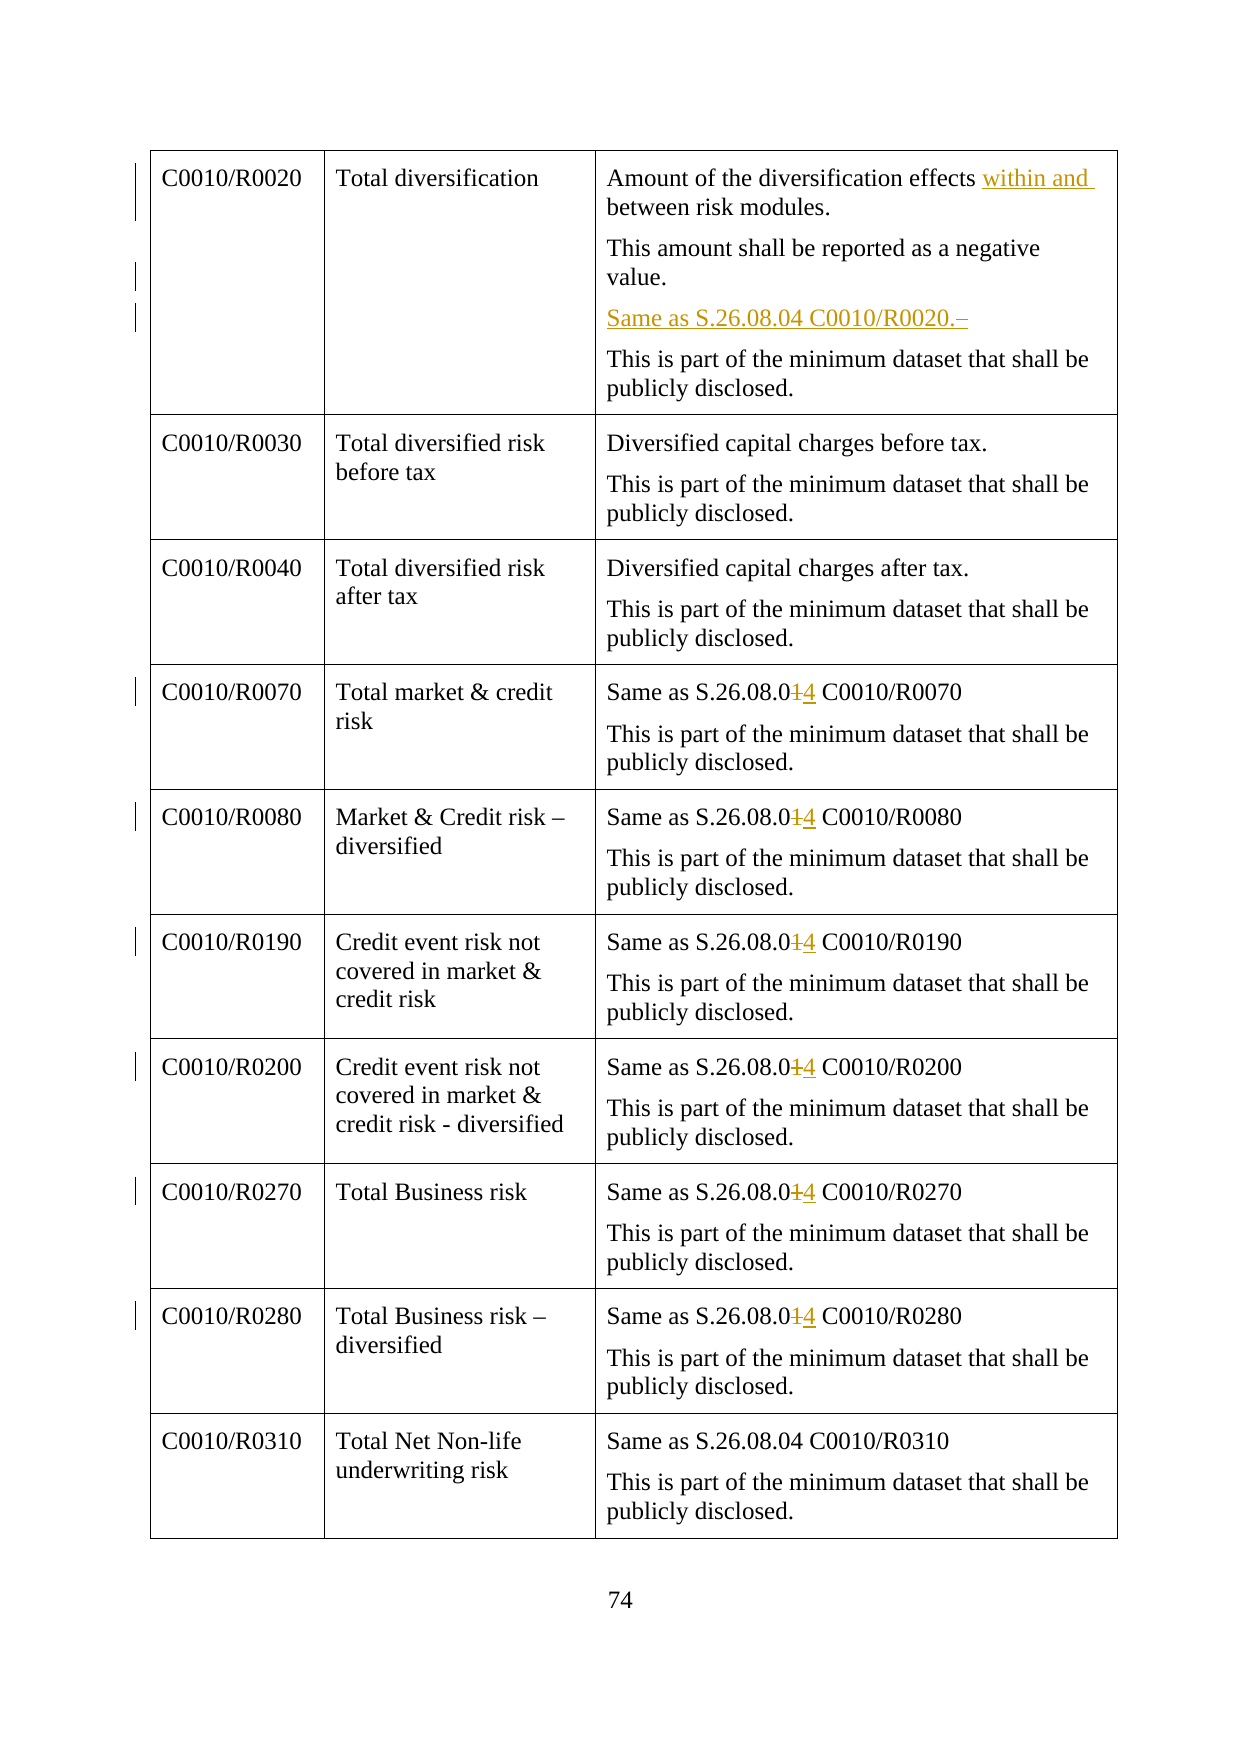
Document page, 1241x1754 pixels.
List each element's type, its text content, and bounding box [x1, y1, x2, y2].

table_cell C0010/R0070 [151, 665, 324, 789]
table_cell Credit event risk not covered in market & credit risk - diversified [325, 1039, 595, 1163]
table_cell C0010/R0190 [151, 915, 324, 1038]
table_cell Total market & credit risk [325, 665, 595, 789]
table_cell Same as S.26.08.0 C0010/R0070 This is part of the minimum dataset that shall be publicly disclosed. [596, 665, 1117, 789]
table_cell C0010/R0020 [151, 151, 324, 414]
table_cell Total Business risk – diversified [325, 1289, 595, 1413]
table_cell Total diversification [325, 151, 595, 414]
table_cell C0010/R0030 [151, 415, 324, 539]
table_cell Total diversified risk before tax [325, 415, 595, 539]
table_cell Credit event risk not covered in market & credit risk [325, 915, 595, 1038]
table_cell Amount of the diversification effects between risk modules. This amount shall be reported as a negative value. This is part of the minimum dataset that shall be publicly disclosed. [596, 151, 1117, 414]
table_cell Total diversified risk after tax [325, 540, 595, 664]
table_cell Total Business risk [325, 1164, 595, 1288]
table_cell Same as S.26.08.0 C0010/R0190 This is part of the minimum dataset that shall be publicly disclosed. [596, 915, 1117, 1038]
table_cell Same as S.26.08.0 C0010/R0270 This is part of the minimum dataset that shall be publicly disclosed. [596, 1164, 1117, 1288]
table_cell C0010/R0310 [151, 1414, 324, 1537]
table_cell Total Net Non-life underwriting risk [325, 1414, 595, 1537]
table_cell C0010/R0080 [151, 790, 324, 913]
table_cell C0010/R0040 [151, 540, 324, 664]
table_cell C0010/R0280 [151, 1289, 324, 1413]
table_cell Diversified capital charges before tax. This is part of the minimum dataset that shall be publicly disclosed. [596, 415, 1117, 539]
table_cell Same as S.26.08.0 C0010/R0280 This is part of the minimum dataset that shall be publicly disclosed. [596, 1289, 1117, 1413]
table_cell C0010/R0270 [151, 1164, 324, 1288]
table_cell Market & Credit risk – diversified [325, 790, 595, 913]
table_cell Same as S.26.08.0 C0010/R0200 This is part of the minimum dataset that shall be publicly disclosed. [596, 1039, 1117, 1163]
table_cell C0010/R0200 [151, 1039, 324, 1163]
table_cell Diversified capital charges after tax. This is part of the minimum dataset that shall be publicly disclosed. [596, 540, 1117, 664]
table_cell Same as S.26.08.04 C0010/R0310 This is part of the minimum dataset that shall be publicly disclosed. [596, 1414, 1117, 1537]
table_cell Same as S.26.08.0 C0010/R0080 This is part of the minimum dataset that shall be publicly disclosed. [596, 790, 1117, 913]
